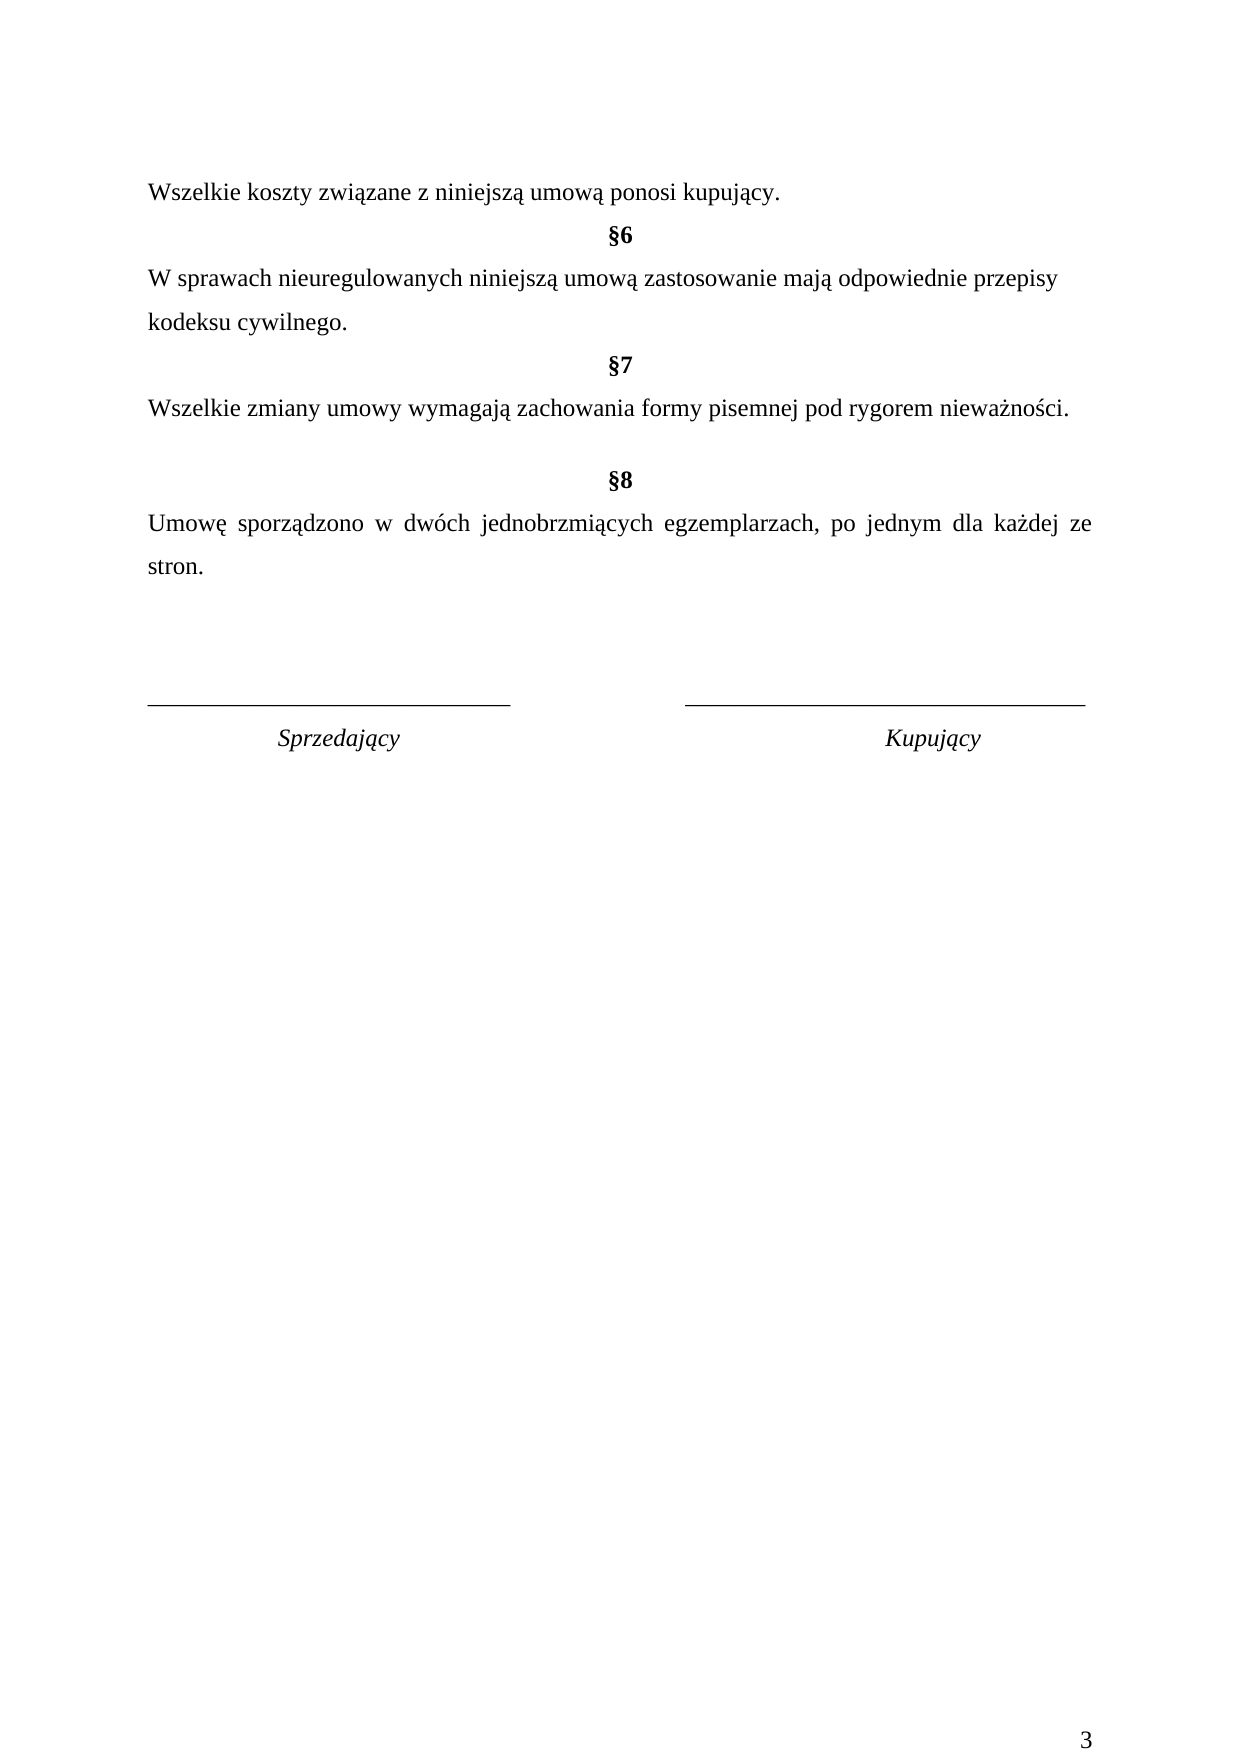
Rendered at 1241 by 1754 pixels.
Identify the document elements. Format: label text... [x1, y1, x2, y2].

text Wszelkie koszty związane z niniejszą umową ponosi kupujący. [148, 177, 1092, 206]
text §6 [148, 220, 1092, 249]
text Wszelkie zmiany umowy wymagają zachowania formy pisemnej pod rygorem nieważności. [148, 393, 1092, 422]
text §8 [148, 465, 1092, 493]
text Sprzedający Kupujący [148, 723, 1092, 752]
text W sprawach nieuregulowanych niniejszą umową zastosowanie mają odpowiednie przepisy kodeksu cywilnego. [148, 263, 1092, 335]
text _____________________________ ________________________________ [148, 680, 1092, 709]
text §7 [148, 350, 1092, 378]
text Umowę sporządzono w dwóch jednobrzmiących egzemplarzach, po jednym dla każdej ze stron. [148, 508, 1092, 580]
